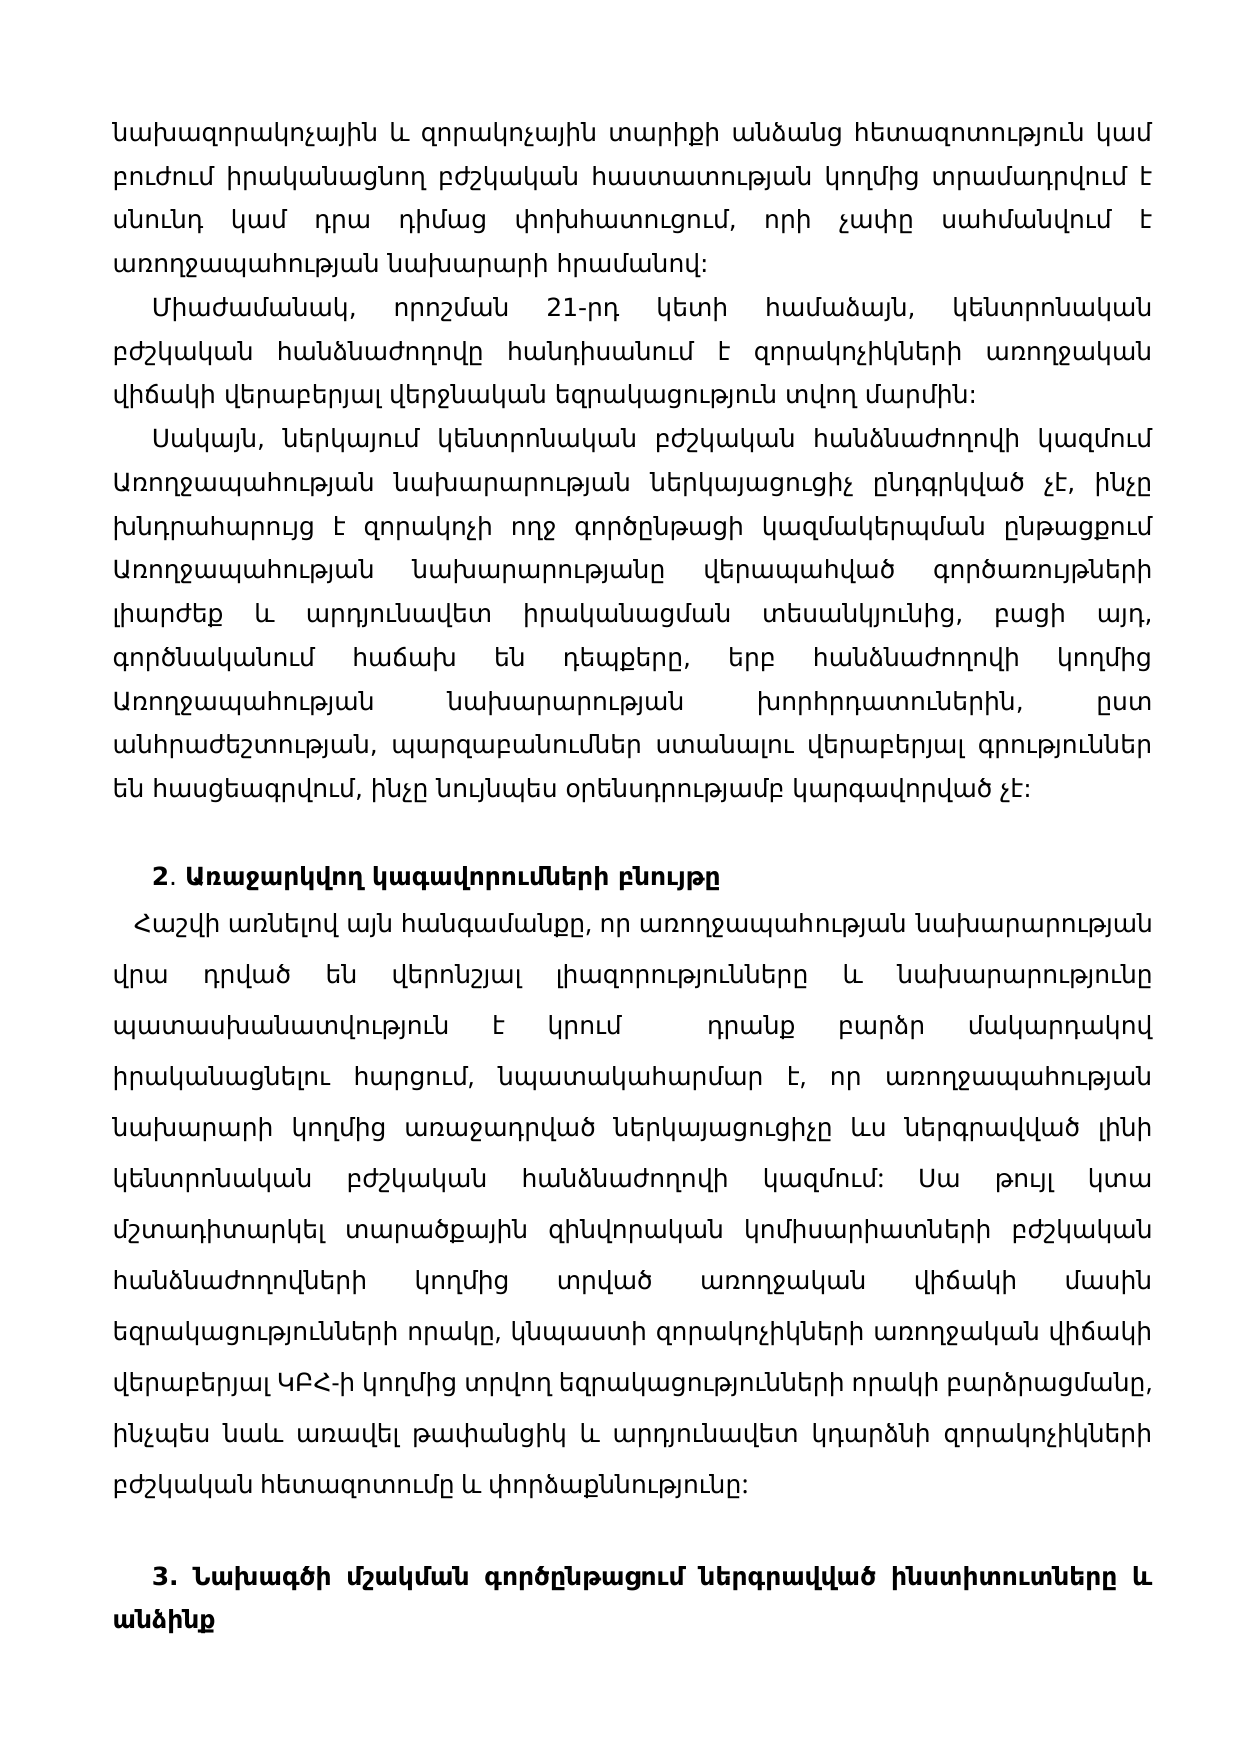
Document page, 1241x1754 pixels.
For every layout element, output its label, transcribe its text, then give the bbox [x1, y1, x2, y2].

list Միաժամանակ, որոշման 21-րդ կետի համաձայն, կենտրոնական բժշկական հանձնաժողովը հանդիսանում է զորակոչիկների առողջական վիճակի վերաբերյալ վերջնական եզրակացություն տվող մարմին: [112, 293, 1153, 410]
text 2. Առաջարկվող կագավորումների բնույթը [112, 862, 1153, 891]
list Սակայն, ներկայում կենտրոնական բժշկական հանձնաժողովի կազմում Առողջապահության նախարարության ներկայացուցիչ ընդգրկված չէ, ինչը խնդրահարույց է զորակոչի ողջ գործընթացի կազմակերպման ընթացքում Առողջապահության նախարարությանը վերապահված գործառույթների լիարժեք և արդյունավետ իրականացման տեսանկյունից, բացի այդ, գործնականում հաճախ են դեպքերը, երբ հանձնաժողովի կողմից Առողջապահության նախարարության խորհրդատուներին, ըստ անհրաժեշտության, պարզաբանումներ ստանալու վերաբերյալ գրություններ են հասցեագրվում, ինչը նույնպես օրենսդրությամբ կարգավորված չէ: [112, 424, 1153, 803]
text 3. Նախագծի մշակման գործընթացում ներգրավված ինստիտուտները և անձինք [112, 1562, 1153, 1635]
text Հաշվի առնելով այն հանգամանքը, որ առողջապահության նախարարության վրա դրված են վերոնշյալ լիազորությունները և նախարարությունը պատասխանատվություն է կրում դրանք բարձր մակարդակով իրականացնելու հարցում, նպատակահարմար է, որ առողջապահության նախարարի կողմից առաջադրված ներկայացուցիչը ևս ներգրավված լինի կենտրոնական բժշկական հանձնաժողովի կազմում: Սա թույլ կտա մշտադիտարկել տարածքային զինվորական կոմիսարիատների բժշկական հանձնաժողովների կողմից տրված առողջական վիճակի մասին եզրակացությունների որակը, կնպաստի զորակոչիկների առողջական վիճակի վերաբերյալ ԿԲՀ-ի կողմից տրվող եզրակացությունների որակի բարձրացմանը, ինչպես նաև առավել թափանցիկ և արդյունավետ կդարձնի զորակոչիկների բժշկական հետազոտումը և փորձաքննությունը: [112, 906, 1153, 1501]
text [112, 118, 1153, 278]
